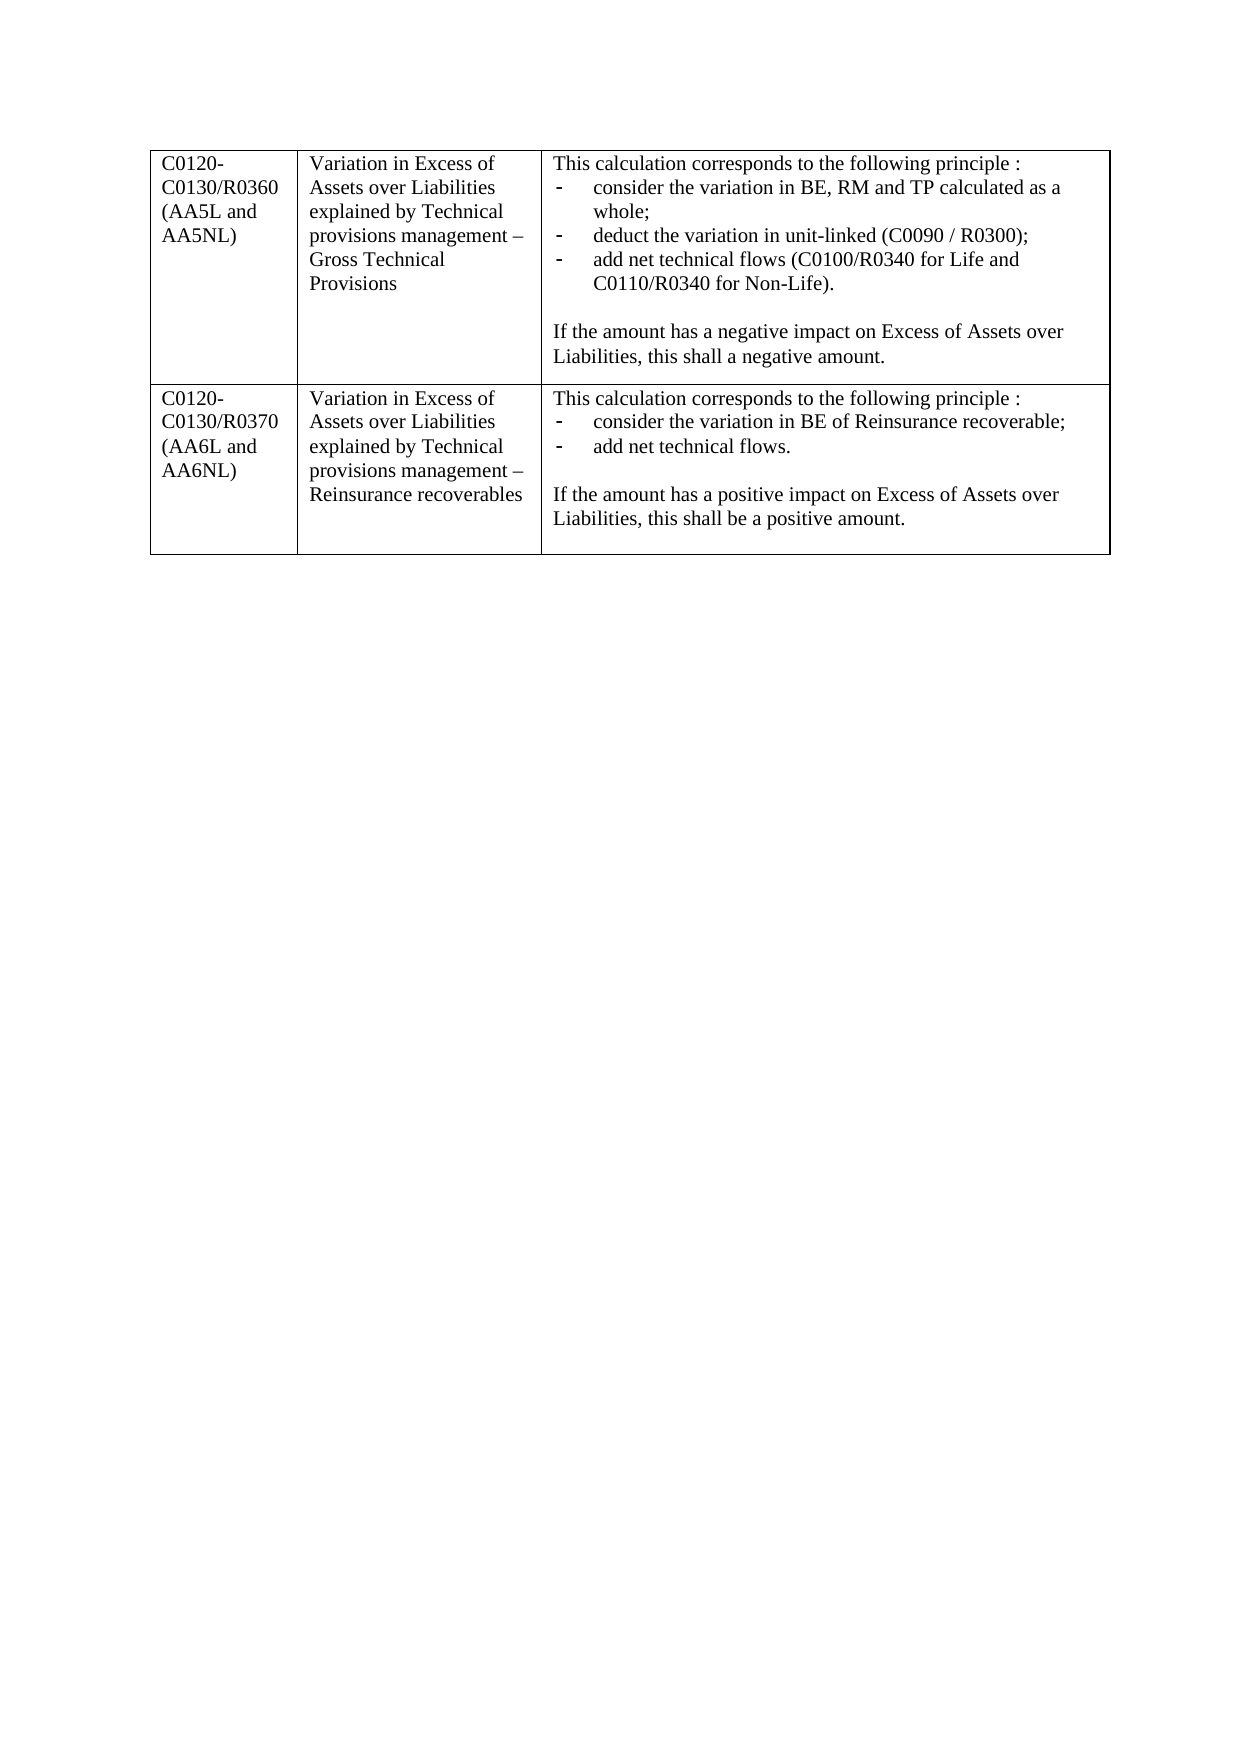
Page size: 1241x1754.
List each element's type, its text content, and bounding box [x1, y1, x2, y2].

table_cell Variation in Excess of Assets over Liabilities explained by Technical provisions management – Gross Technical Provisions [298, 151, 541, 384]
table_cell Variation in Excess of Assets over Liabilities explained by Technical provisions management – Reinsurance recoverables [298, 385, 541, 554]
table_cell This calculation corresponds to the following principle : consider the variation in BE, RM and TP calculated as a whole; deduct the variation in unit-linked (C0090 / R0300); add net technical flows (C0100/R0340 for Life and C0110/R0340 for Non-Life). If the amount has a negative impact on Excess of Assets over Liabilities, this shall a negative amount. [542, 151, 1109, 384]
table_cell C0120-C0130/R0360 (AA5L and AA5NL) [151, 151, 297, 384]
table_cell This calculation corresponds to the following principle : consider the variation in BE of Reinsurance recoverable; add net technical flows. If the amount has a positive impact on Excess of Assets over Liabilities, this shall be a positive amount. [542, 385, 1109, 554]
table_cell C0120-C0130/R0370 (AA6L and AA6NL) [151, 385, 297, 554]
